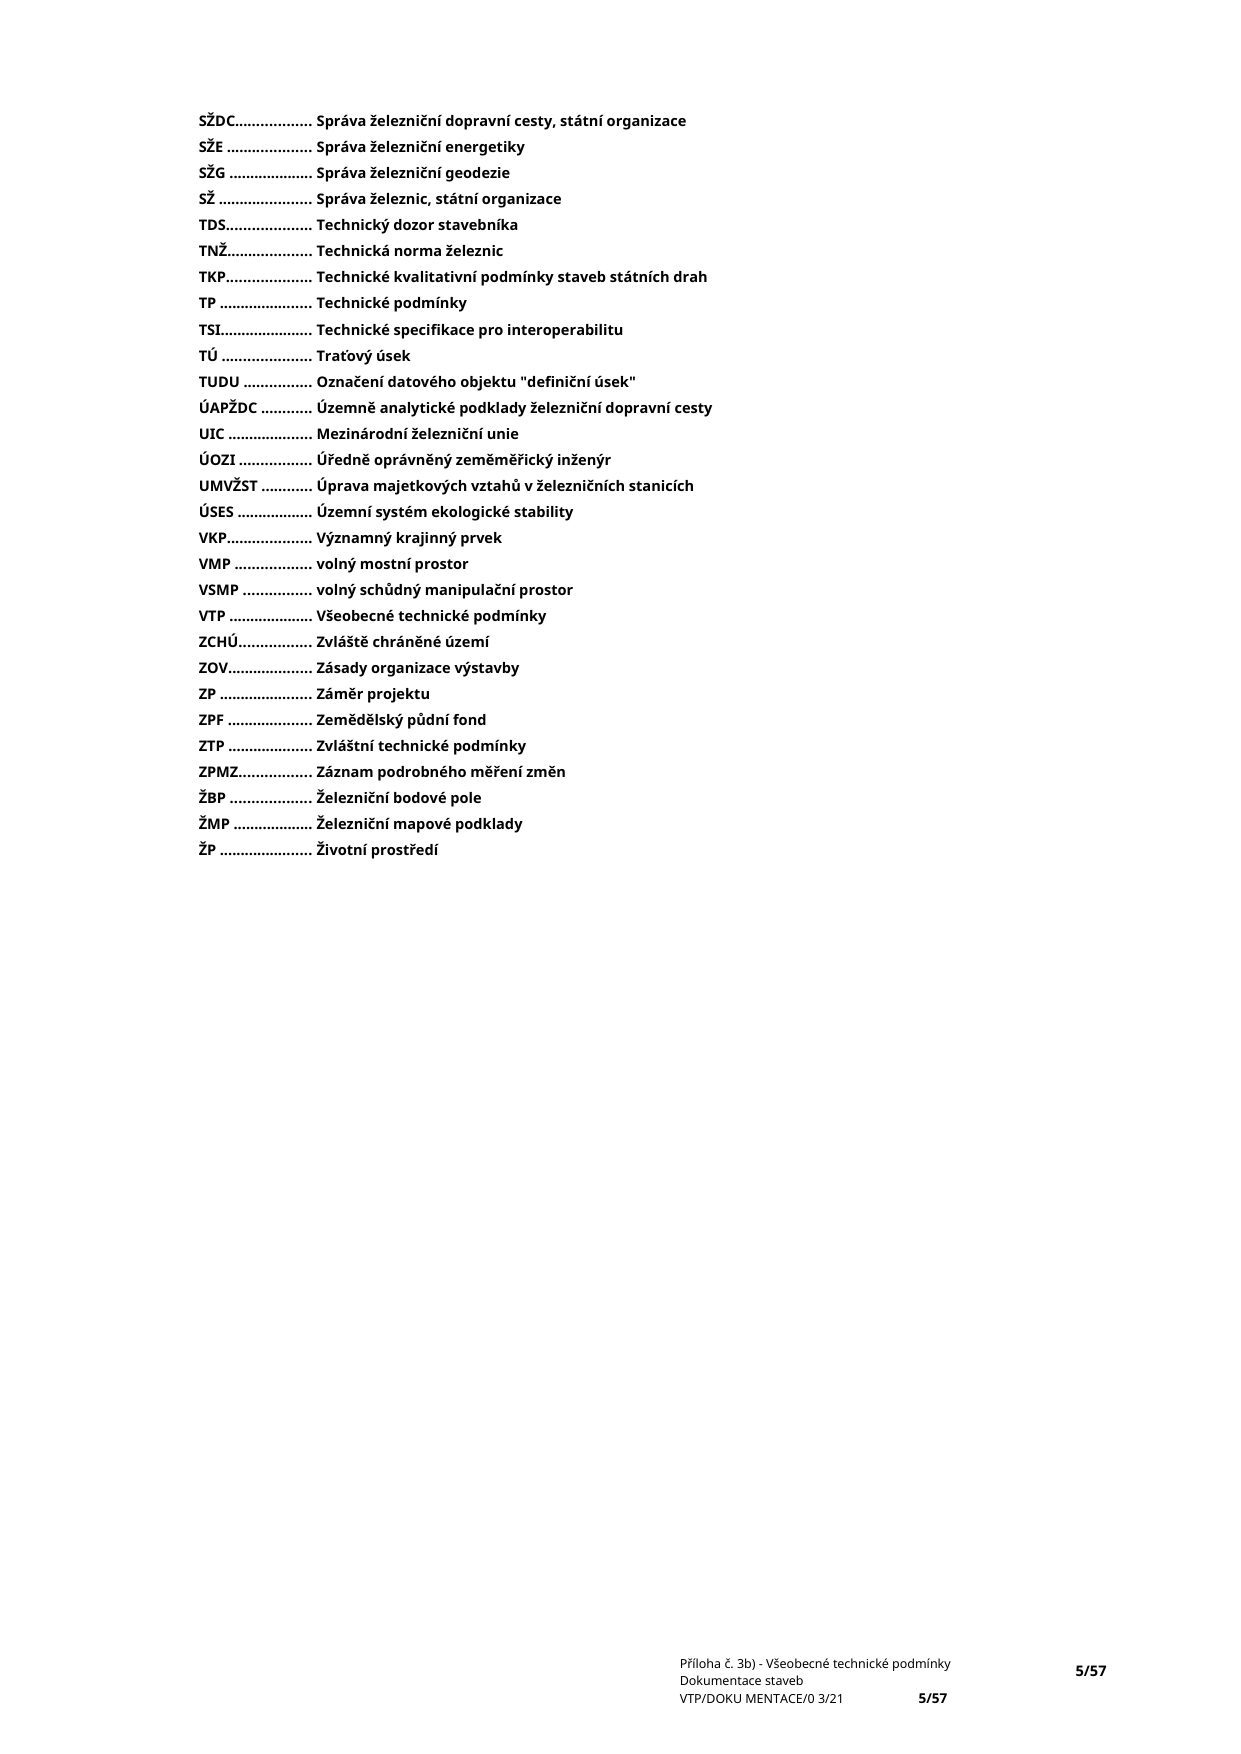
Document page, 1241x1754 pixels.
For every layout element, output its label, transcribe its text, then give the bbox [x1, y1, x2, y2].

text ZP Záměr projektu [198, 679, 1087, 705]
text ÚOZI Úředně oprávněný zeměměřický inženýr [198, 444, 1087, 470]
text UIC Mezinárodní železniční unie [198, 418, 1087, 444]
text SŽ Správa železnic, státní organizace [198, 184, 1087, 210]
text ZPMZ Záznam podrobného měření změn [198, 757, 1087, 783]
text ZCHÚ Zvláště chráněné území [198, 627, 1087, 653]
text VTP Všeobecné technické podmínky [198, 601, 1087, 627]
text ŽMP Železniční mapové podklady [198, 809, 1087, 835]
text TUDU Označení datového objektu "definiční úsek" [198, 366, 1087, 392]
text ZPF Zemědělský půdní fond [198, 705, 1087, 731]
text TNŽ Technická norma železnic [198, 236, 1087, 262]
text ZOV Zásady organizace výstavby [198, 653, 1087, 679]
text ŽP Životní prostředí [198, 835, 1087, 861]
text TÚ Traťový úsek [198, 340, 1087, 366]
text SŽDC Správa železniční dopravní cesty, státní organizace [198, 106, 1087, 132]
text ÚSES Územní systém ekologické stability [198, 496, 1087, 522]
text ZTP Zvláštní technické podmínky [198, 731, 1087, 757]
text VMP volný mostní prostor [198, 548, 1087, 574]
text TSI Technické specifikace pro interoperabilitu [198, 314, 1087, 340]
text ŽBP Železniční bodové pole [198, 783, 1087, 809]
text SŽG Správa železniční geodezie [198, 158, 1087, 184]
text TDS Technický dozor stavebníka [198, 210, 1087, 236]
text VSMP volný schůdný manipulační prostor [198, 574, 1087, 601]
text SŽE Správa železniční energetiky [198, 132, 1087, 158]
text TKP Technické kvalitativní podmínky staveb státních drah [198, 262, 1087, 288]
text VKP Významný krajinný prvek [198, 522, 1087, 548]
text UMVŽST Úprava majetkových vztahů v železničních stanicích [198, 470, 1087, 496]
text TP Technické podmínky [198, 288, 1087, 314]
text ÚAPŽDC Územně analytické podklady železniční dopravní cesty [198, 392, 1087, 418]
